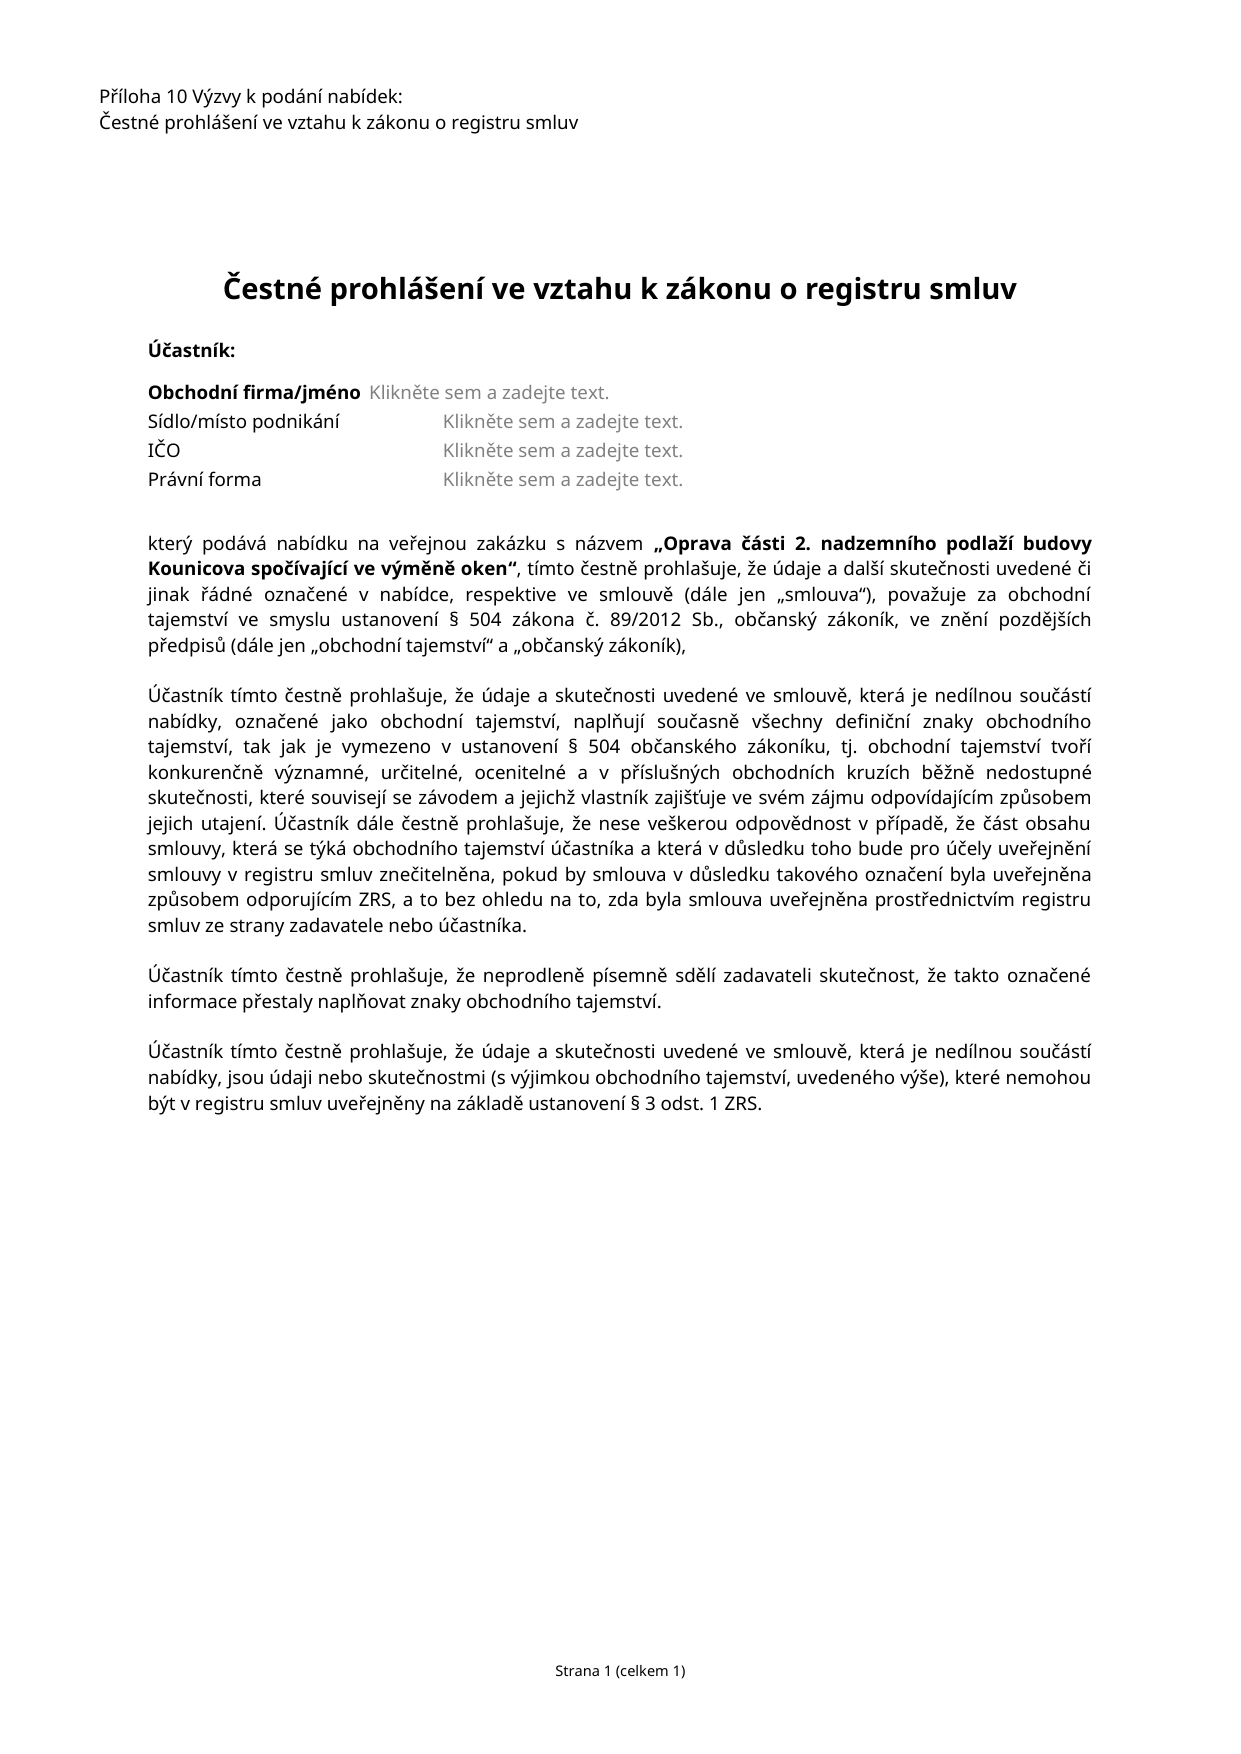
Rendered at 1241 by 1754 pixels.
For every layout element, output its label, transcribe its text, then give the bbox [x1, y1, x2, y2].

text Obchodní firma/jméno [148, 376, 1093, 405]
text Účastník: [148, 333, 1093, 364]
text Účastník tímto čestně prohlašuje, že neprodleně písemně sdělí zadavateli skutečnost, že takto označené informace přestaly naplňovat znaky obchodního tajemství. [148, 963, 1093, 1014]
text Právní forma [148, 463, 1093, 492]
text Sídlo/místo podnikání [148, 405, 1093, 434]
text který podává nabídku na veřejnou zakázku s názvem „Oprava části 2. nadzemního podlaží budovy Kounicova spočívající ve výměně oken“, tímto čestně prohlašuje, že údaje a další skutečnosti uvedené či jinak řádné označené v nabídce, respektive ve smlouvě (dále jen „smlouva“), považuje za obchodní tajemství ve smyslu ustanovení § 504 zákona č. 89/2012 Sb., občanský zákoník, ve znění pozdějších předpisů (dále jen „obchodní tajemství“ a „občanský zákoník), [148, 530, 1093, 658]
text IČO [148, 434, 1093, 463]
title Čestné prohlášení ve vztahu k zákonu o registru smluv [148, 268, 1093, 308]
text Účastník tímto čestně prohlašuje, že údaje a skutečnosti uvedené ve smlouvě, která je nedílnou součástí nabídky, označené jako obchodní tajemství, naplňují současně všechny definiční znaky obchodního tajemství, tak jak je vymezeno v ustanovení § 504 občanského zákoníku, tj. obchodní tajemství tvoří konkurenčně významné, určitelné, ocenitelné a v příslušných obchodních kruzích běžně nedostupné skutečnosti, které souvisejí se závodem a jejichž vlastník zajišťuje ve svém zájmu odpovídajícím způsobem jejich utajení. Účastník dále čestně prohlašuje, že nese veškerou odpovědnost v případě, že část obsahu smlouvy, která se týká obchodního tajemství účastníka a která v důsledku toho bude pro účely uveřejnění smlouvy v registru smluv znečitelněna, pokud by smlouva v důsledku takového označení byla uveřejněna způsobem odporujícím ZRS, a to bez ohledu na to, zda byla smlouva uveřejněna prostřednictvím registru smluv ze strany zadavatele nebo účastníka. [148, 683, 1093, 938]
text Účastník tímto čestně prohlašuje, že údaje a skutečnosti uvedené ve smlouvě, která je nedílnou součástí nabídky, jsou údaji nebo skutečnostmi (s výjimkou obchodního tajemství, uvedeného výše), které nemohou být v registru smluv uveřejněny na základě ustanovení § 3 odst. 1 ZRS. [148, 1039, 1093, 1115]
